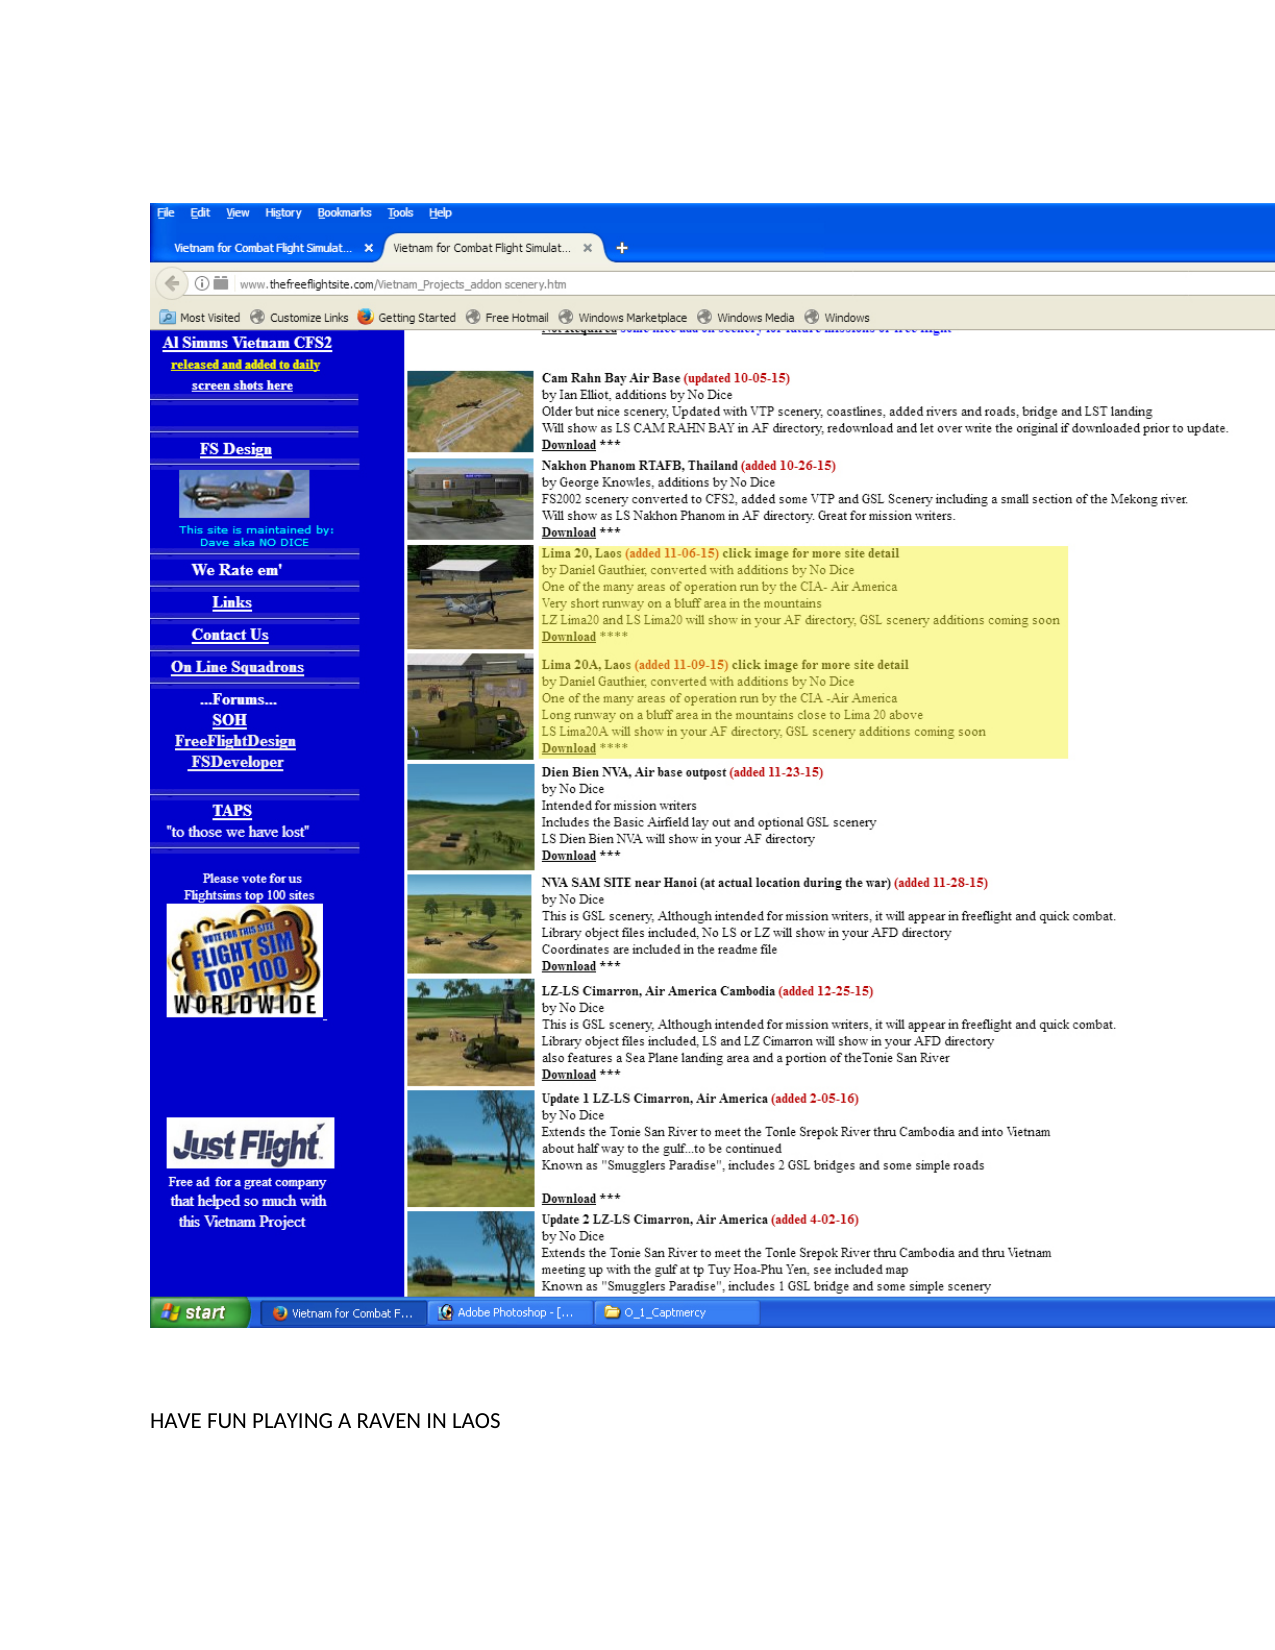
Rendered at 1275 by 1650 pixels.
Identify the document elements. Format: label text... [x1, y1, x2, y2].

picture [150, 203, 1275, 1328]
text HAVE FUN PLAYING A RAVEN IN LAOS [150, 1406, 1125, 1434]
